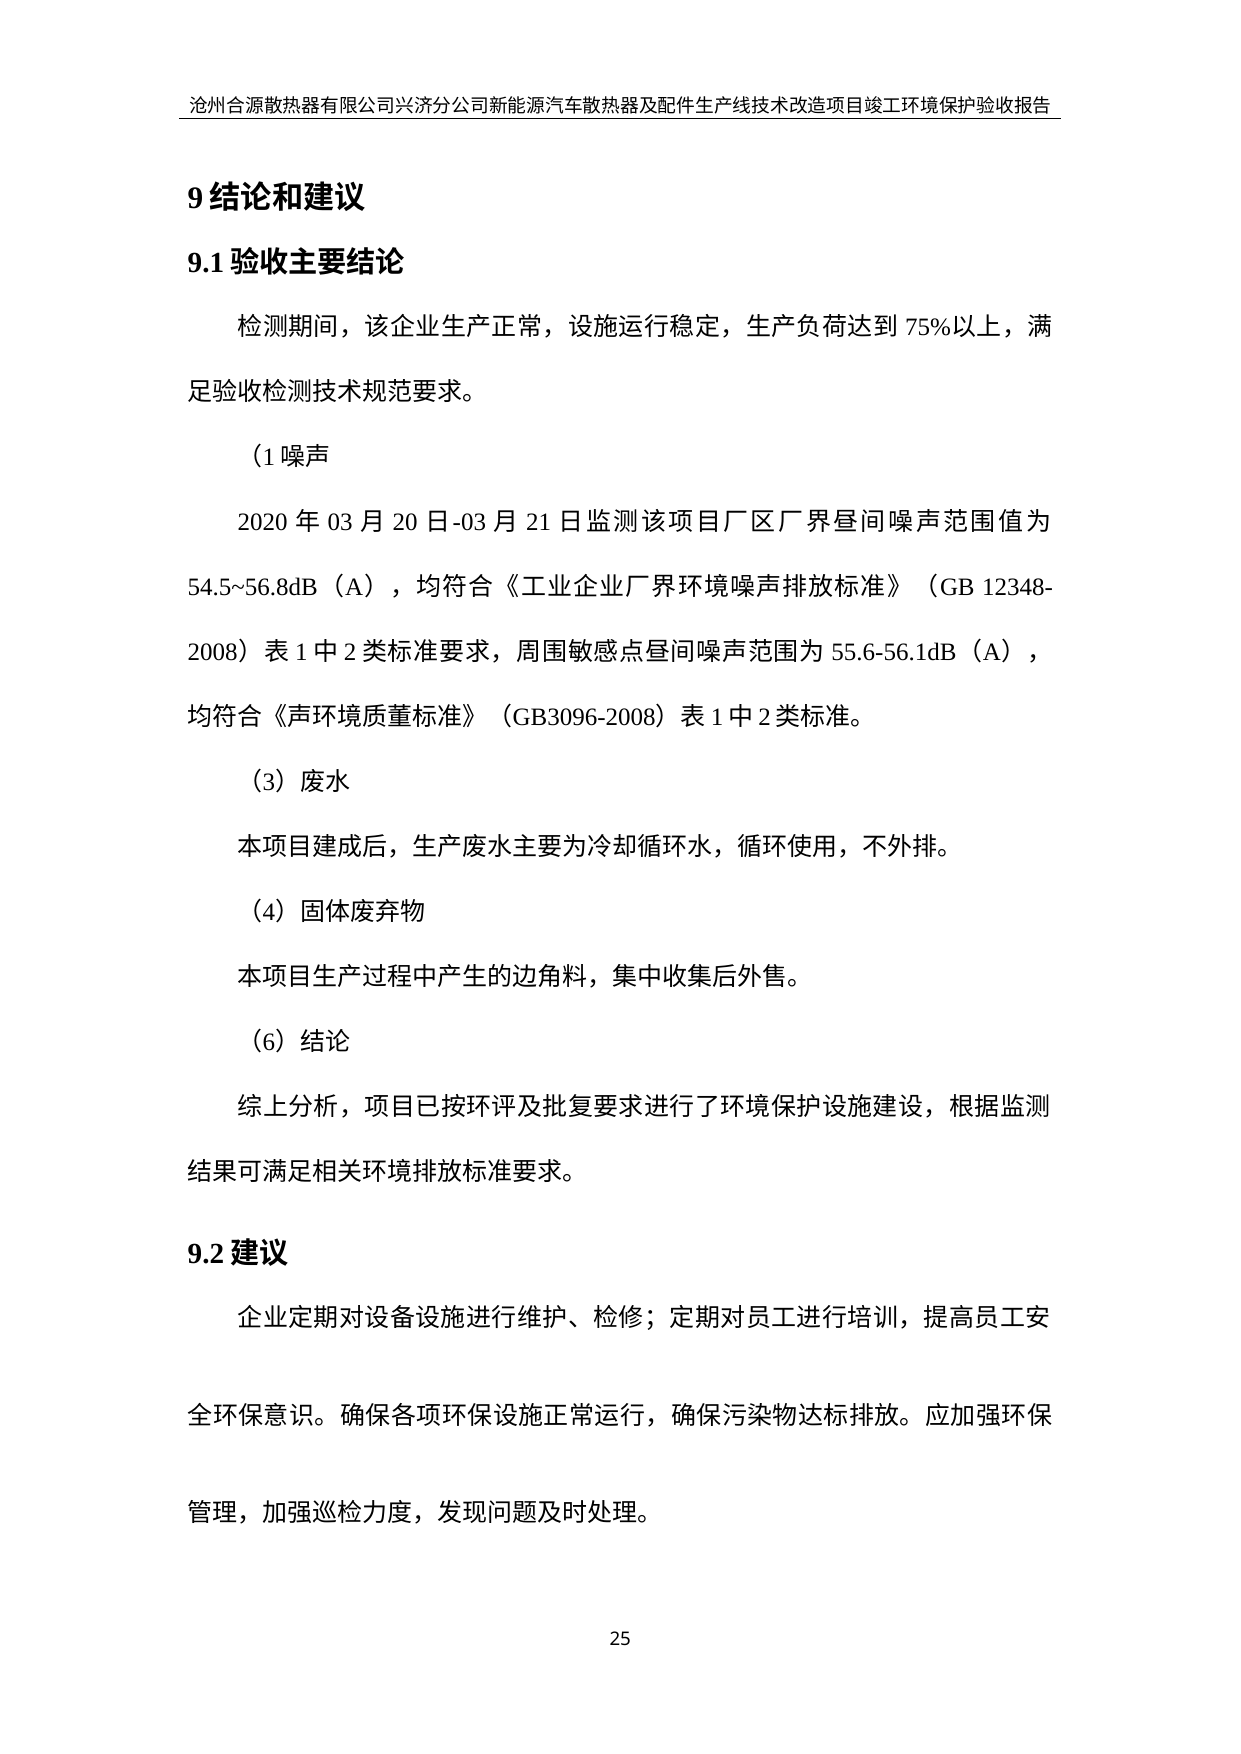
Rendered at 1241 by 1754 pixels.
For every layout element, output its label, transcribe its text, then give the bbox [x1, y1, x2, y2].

list 废水 [187, 747, 1053, 812]
subtitle 9.2建议 [187, 1218, 1053, 1283]
subtitle 9结论和建议 [187, 162, 1053, 227]
text 2020年03月20日-03月21日监测该项目厂区厂界昼间噪声范围值为54.5~56.8dB（A），均符合《工业企业厂界环境噪声排放标准》（GB 12348-2008）表1中2类标准要求，周围敏感点昼间噪声范围为55.6-56.1dB（A），均符合《声环境质董标准》（GB3096-2008）表1中2类标准。 [187, 487, 1053, 747]
text （1噪声 [187, 422, 1053, 487]
subtitle （6）结论 [187, 1007, 1053, 1072]
subtitle 企业定期对设备设施进行维护、检修；定期对员工进行培训，提高员工安全环保意识。确保各项环保设施正常运行，确保污染物达标排放。应加强环保管理，加强巡检力度，发现问题及时处理。 [187, 1283, 1053, 1543]
subtitle 9.1验收主要结论 [187, 227, 1053, 292]
text （4）固体废弃物 [187, 877, 1053, 942]
subtitle 本项目生产过程中产生的边角料，集中收集后外售。 [187, 942, 1053, 1007]
text 综上分析，项目已按环评及批复要求进行了环境保护设施建设，根据监测结果可满足相关环境排放标准要求。 [187, 1072, 1053, 1202]
subtitle 本项目建成后，生产废水主要为冷却循环水，循环使用，不外排。 [187, 812, 1053, 877]
text 检测期间，该企业生产正常，设施运行稳定，生产负荷达到75%以上，满足验收检测技术规范要求。 [187, 292, 1053, 422]
